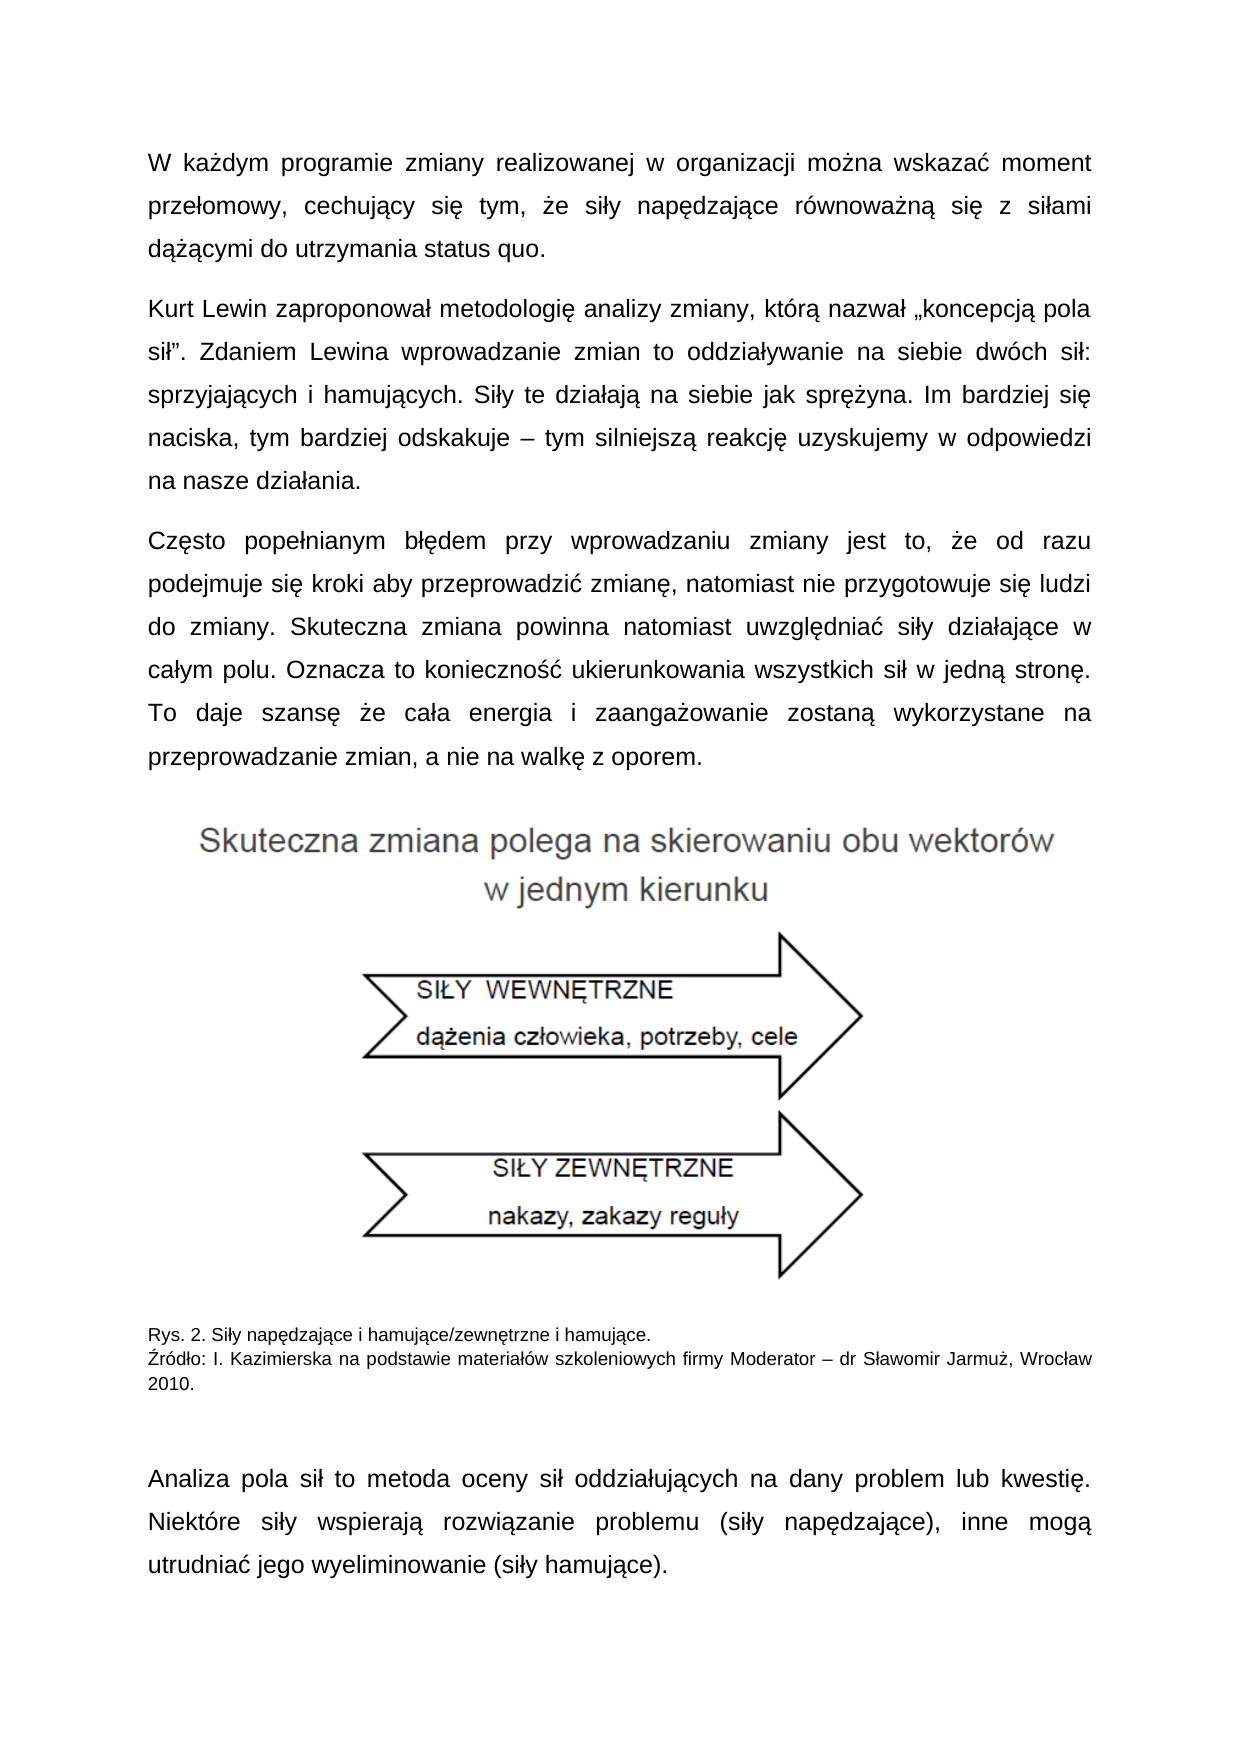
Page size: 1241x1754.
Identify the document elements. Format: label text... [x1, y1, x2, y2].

text Analiza pola sił to metoda oceny sił oddziałujących na dany problem lub kwestię. Niektóre siły wspierają rozwiązanie problemu (siły napędzające), inne mogą utrudniać jego wyeliminowanie (siły hamujące). [148, 1464, 1093, 1579]
text Kurt Lewin zaproponował metodologię analizy zmiany, którą nazwał „koncepcją pola sił”. Zdaniem Lewina wprowadzanie zmian to oddziaływanie na siebie dwóch sił: sprzyjających i hamujących. Siły te działają na siebie jak sprężyna. Im bardziej się naciska, tym bardziej odskakuje – tym silniejszą reakcję uzyskujemy w odpowiedzi na nasze działania. [148, 294, 1093, 495]
text Rys. 2. Siły napędzające i hamujące/zewnętrzne i hamujące. [148, 1323, 1093, 1345]
text Często popełnianym błędem przy wprowadzaniu zmiany jest to, że od razu podejmuje się kroki aby przeprowadzić zmianę, natomiast nie przygotowuje się ludzi do zmiany. Skuteczna zmiana powinna natomiast uwzględniać siły działające w całym polu. Oznacza to konieczność ukierunkowania wszystkich sił w jedną stronę. To daje szansę że cała energia i zaangażowanie zostaną wykorzystane na przeprowadzanie zmian, a nie na walkę z oporem. [148, 526, 1093, 770]
text W każdym programie zmiany realizowanej w organizacji można wskazać moment przełomowy, cechujący się tym, że siły napędzające równoważną się z siłami dążącymi do utrzymania status quo. [148, 148, 1093, 263]
text Źródło: I. Kazimierska na podstawie materiałów szkoleniowych firmy Moderator – dr Sławomir Jarmuż, Wrocław 2010. [148, 1348, 1093, 1394]
